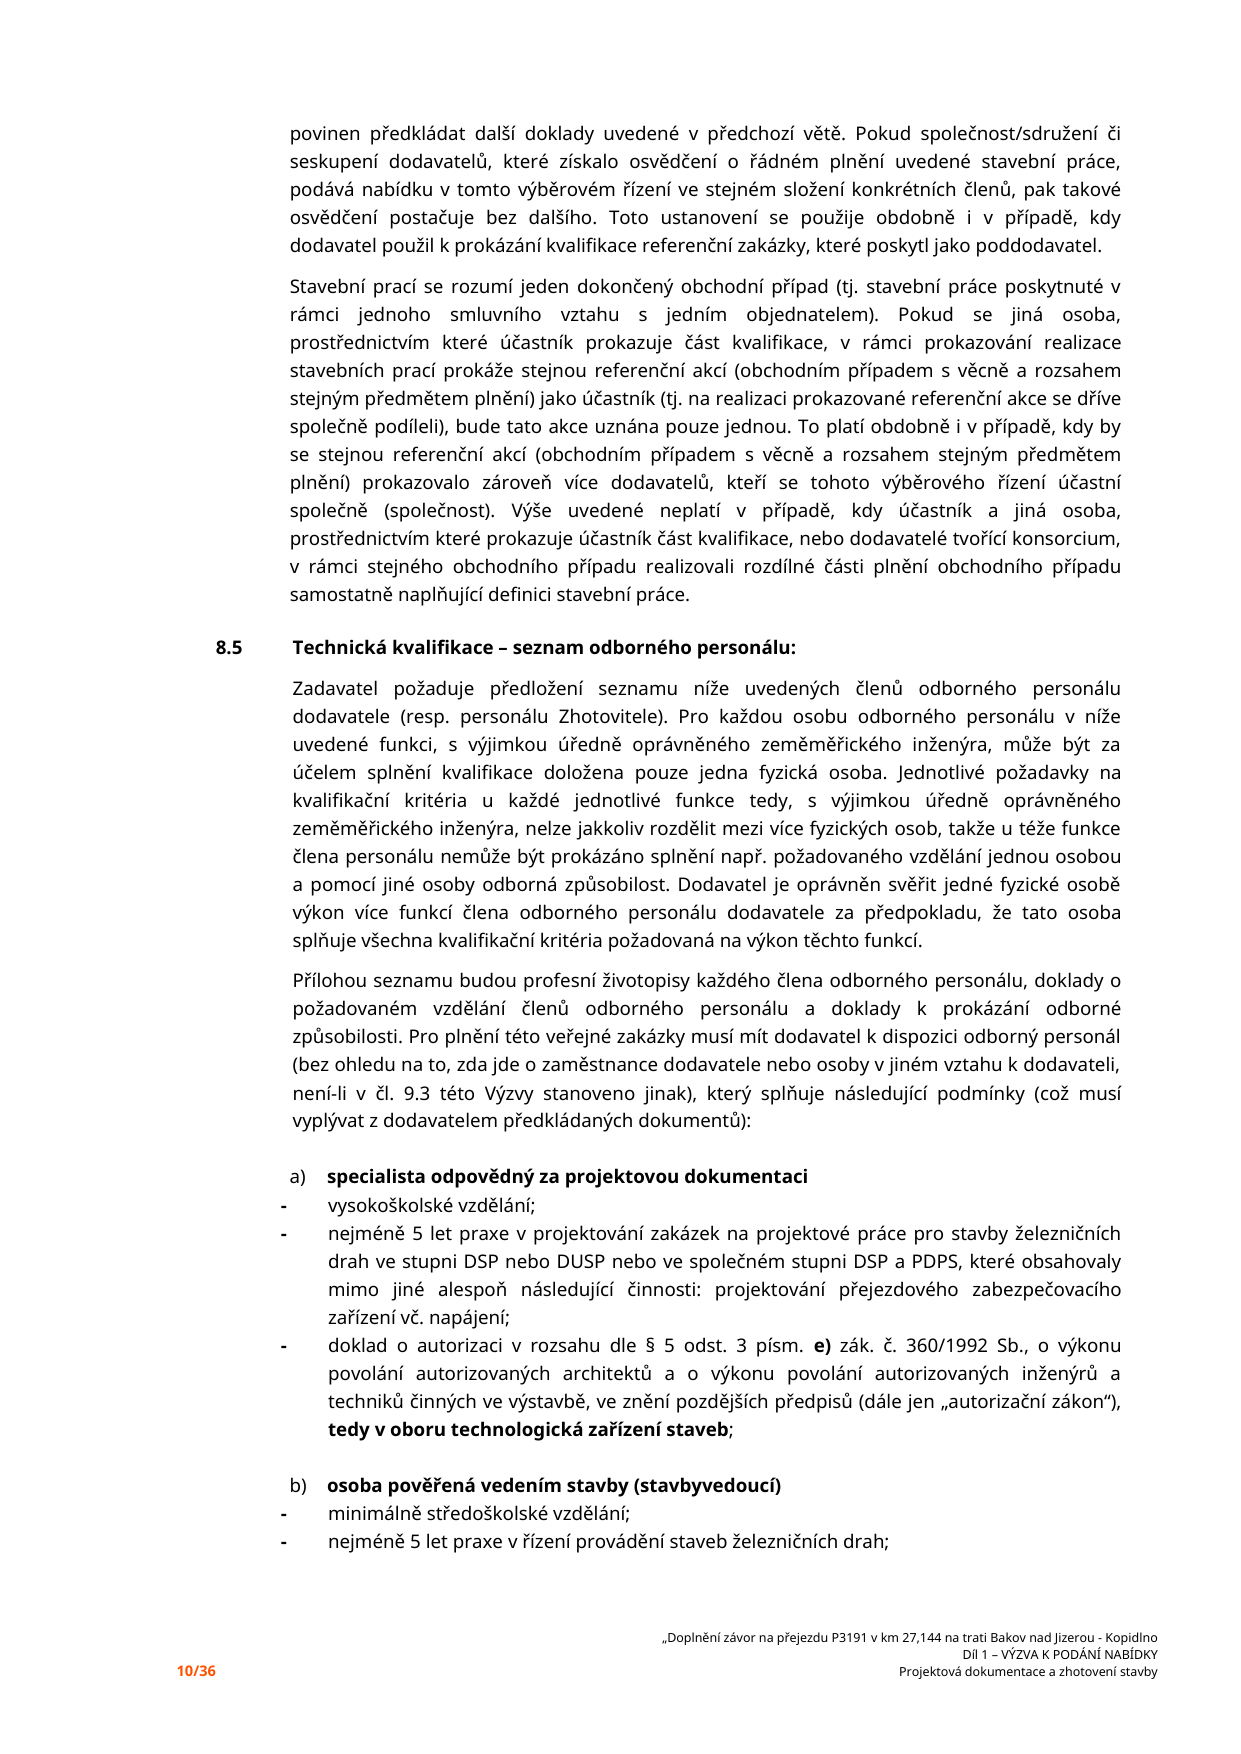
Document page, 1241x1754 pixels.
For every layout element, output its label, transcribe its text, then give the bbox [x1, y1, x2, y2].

text minimálně středoškolské vzdělání; [281, 1500, 1122, 1526]
list Technická kvalifikace – seznam odborného personálu: [216, 634, 1122, 660]
text doklad o autorizaci v rozsahu dle § 5 odst. 3 písm. e) zák. č. 360/1992 Sb., o výkonu povolání autorizovaných architektů a o výkonu povolání autorizovaných inženýrů a techniků činných ve výstavbě, ve znění pozdějších předpisů (dále jen „autorizační zákon“), tedy v oboru technologická zařízení staveb; [281, 1332, 1122, 1442]
text Zadavatel požaduje předložení seznamu níže uvedených členů odborného personálu dodavatele (resp. personálu Zhotovitele). Pro každou osobu odborného personálu v níže uvedené funkci, s výjimkou úředně oprávněného zeměměřického inženýra, může být za účelem splnění kvalifikace doložena pouze jedna fyzická osoba. Jednotlivé požadavky na kvalifikační kritéria u každé jednotlivé funkce tedy, s výjimkou úředně oprávněného zeměměřického inženýra, nelze jakkoliv rozdělit mezi více fyzických osob, takže u téže funkce člena personálu nemůže být prokázáno splnění např. požadovaného vzdělání jednou osobou a pomocí jiné osoby odborná způsobilost. Dodavatel je oprávněn svěřit jedné fyzické osobě výkon více funkcí člena odborného personálu dodavatele za předpokladu, že tato osoba splňuje všechna kvalifikační kritéria požadovaná na výkon těchto funkcí. [292, 675, 1122, 953]
text nejméně 5 let praxe v řízení provádění staveb železničních drah; [281, 1528, 1122, 1554]
list osoba pověřená vedením stavby (stavbyvedoucí) [289, 1472, 1122, 1498]
text Přílohou seznamu budou profesní životopisy každého člena odborného personálu, doklady o požadovaném vzdělání členů odborného personálu a doklady k prokázání odborné způsobilosti. Pro plnění této veřejné zakázky musí mít dodavatel k dispozici odborný personál (bez ohledu na to, zda jde o zaměstnance dodavatele nebo osoby v jiném vztahu k dodavateli, není-li v čl. 9.3 této Výzvy stanoveno jinak), který splňuje následující podmínky (což musí vyplývat z dodavatelem předkládaných dokumentů): [292, 968, 1122, 1133]
list specialista odpovědný za projektovou dokumentaci [289, 1164, 1122, 1189]
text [289, 121, 1122, 258]
text vysokoškolské vzdělání; [281, 1192, 1122, 1217]
text Stavební prací se rozumí jeden dokončený obchodní případ (tj. stavební práce poskytnuté v rámci jednoho smluvního vztahu s jedním objednatelem). Pokud se jiná osoba, prostřednictvím které účastník prokazuje část kvalifikace, v rámci prokazování realizace stavebních prací prokáže stejnou referenční akcí (obchodním případem s věcně a rozsahem stejným předmětem plnění) jako účastník (tj. na realizaci prokazované referenční akce se dříve společně podíleli), bude tato akce uznána pouze jednou. To platí obdobně i v případě, kdy by se stejnou referenční akcí (obchodním případem s věcně a rozsahem stejným předmětem plnění) prokazovalo zároveň více dodavatelů, kteří se tohoto výběrového řízení účastní společně (společnost). Výše uvedené neplatí v případě, kdy účastník a jiná osoba, prostřednictvím které prokazuje účastník část kvalifikace, nebo dodavatelé tvořící konsorcium, v rámci stejného obchodního případu realizovali rozdílné části plnění obchodního případu samostatně naplňující definici stavební práce. [289, 273, 1122, 607]
text nejméně 5 let praxe v projektování zakázek na projektové práce pro stavby železničních drah ve stupni DSP nebo DUSP nebo ve společném stupni DSP a PDPS, které obsahovaly mimo jiné alespoň následující činnosti: projektování přejezdového zabezpečovacího zařízení vč. napájení; [281, 1220, 1122, 1329]
